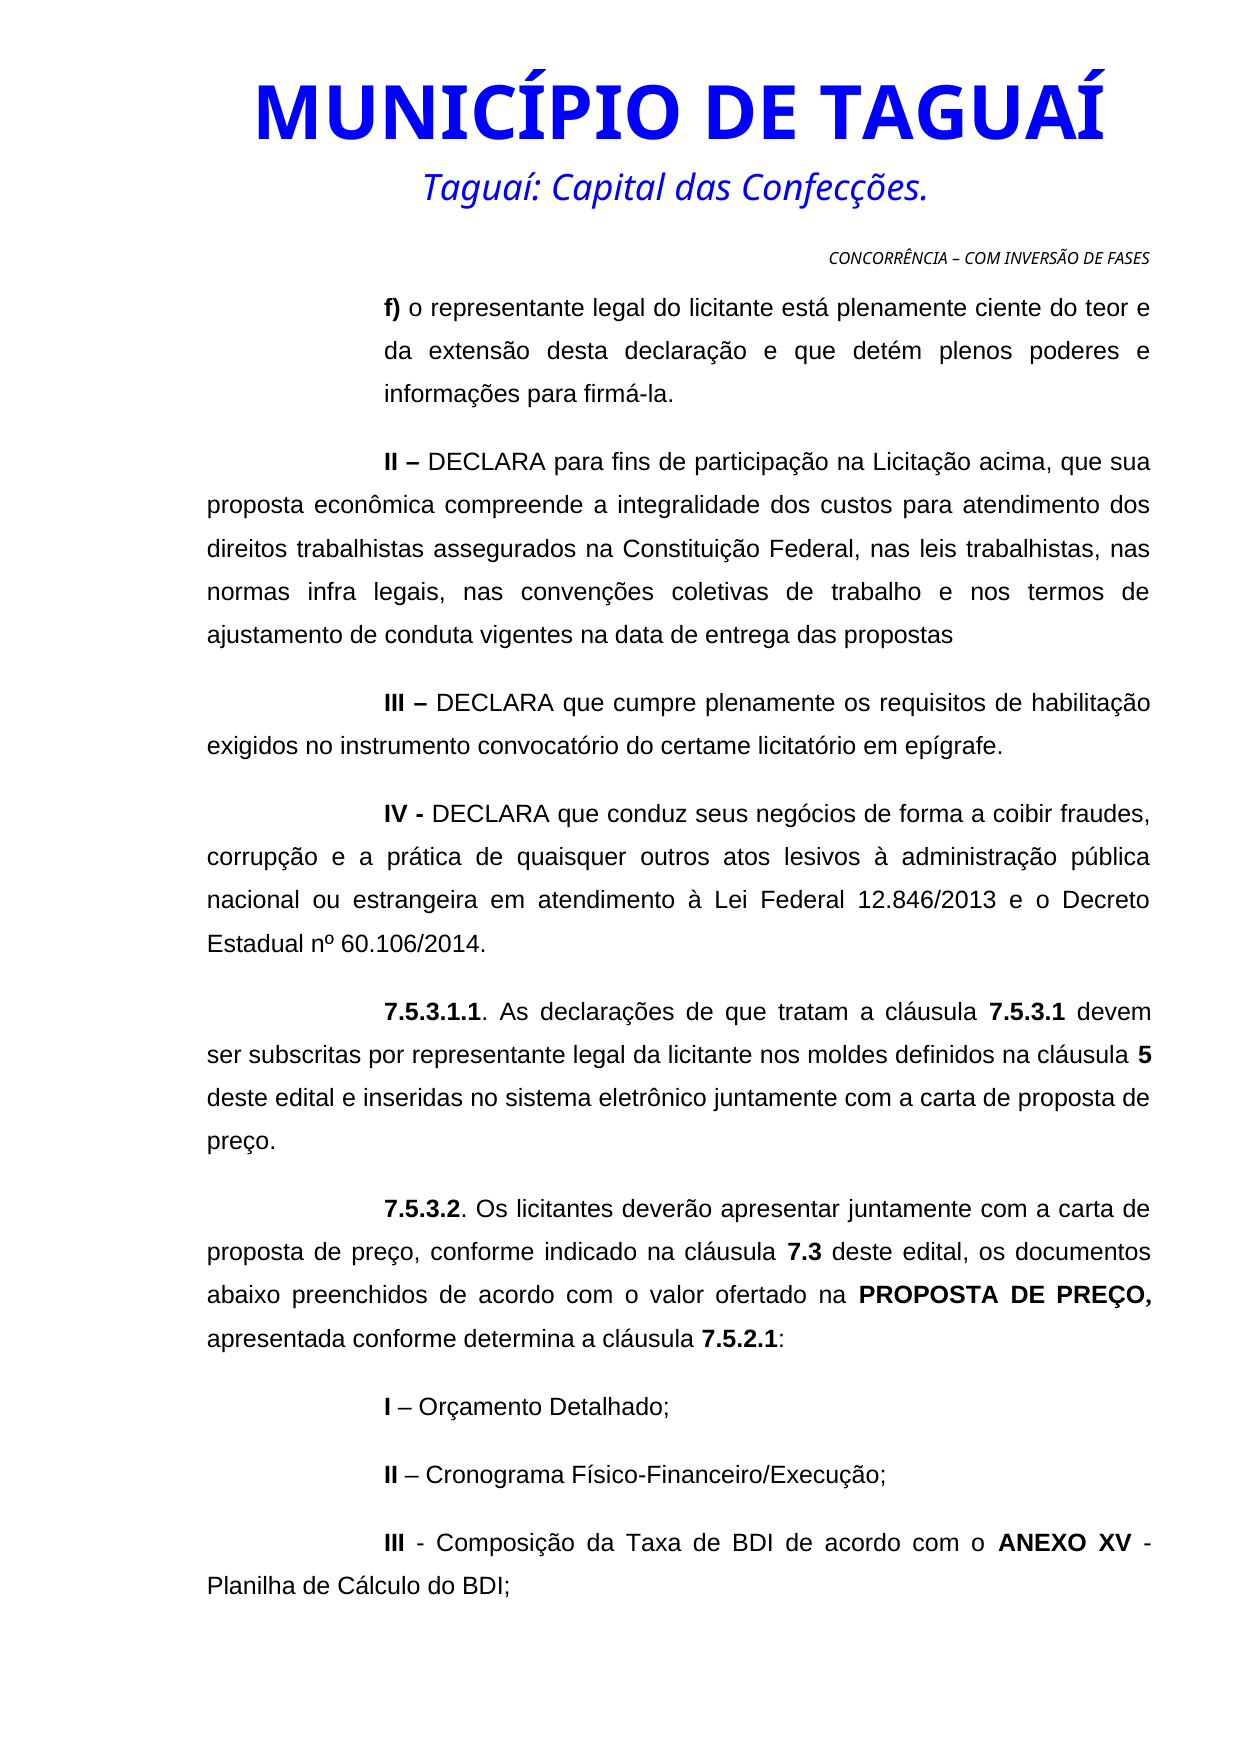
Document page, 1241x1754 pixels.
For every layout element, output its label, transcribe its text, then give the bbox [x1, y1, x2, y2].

text 7.5.3.2. Os licitantes deverão apresentar juntamente com a carta de proposta de preço, conforme indicado na cláusula 7.3 deste edital, os documentos abaixo preenchidos de acordo com o valor ofertado na PROPOSTA DE PREÇO, apresentada conforme determina a cláusula 7.5.2.1: [207, 1194, 1152, 1352]
text III - Composição da Taxa de BDI de acordo com o Anexo XV - Planilha de Cálculo do BDI; [207, 1528, 1152, 1600]
text 7.5.3.1.1. As declarações de que tratam a cláusula 7.5.3.1 devem ser subscritas por representante legal da licitante nos moldes definidos na cláusula 5 deste edital e inseridas no sistema eletrônico juntamente com a carta de proposta de preço. [207, 997, 1152, 1155]
text II – Cronograma Físico-Financeiro/Execução; [207, 1460, 1152, 1489]
text IV - DECLARA que conduz seus negócios de forma a coibir fraudes, corrupção e a prática de quaisquer outros atos lesivos à administração pública nacional ou estrangeira em atendimento à Lei Federal 12.846/2013 e o Decreto Estadual nº 60.106/2014. [207, 799, 1152, 957]
text I – Orçamento Detalhado; [207, 1392, 1152, 1421]
text III – DECLARA que cumpre plenamente os requisitos de habilitação exigidos no instrumento convocatório do certame licitatório em epígrafe. [207, 688, 1152, 760]
text II – DECLARA para fins de participação na Licitação acima, que sua proposta econômica compreende a integralidade dos custos para atendimento dos direitos trabalhistas assegurados na Constituição Federal, nas leis trabalhistas, nas normas infra legais, nas convenções coletivas de trabalho e nos termos de ajustamento de conduta vigentes na data de entrega das propostas [207, 447, 1152, 649]
text f) o representante legal do licitante está plenamente ciente do teor e da extensão desta declaração e que detém plenos poderes e informações para firmá-la. [384, 293, 1152, 408]
